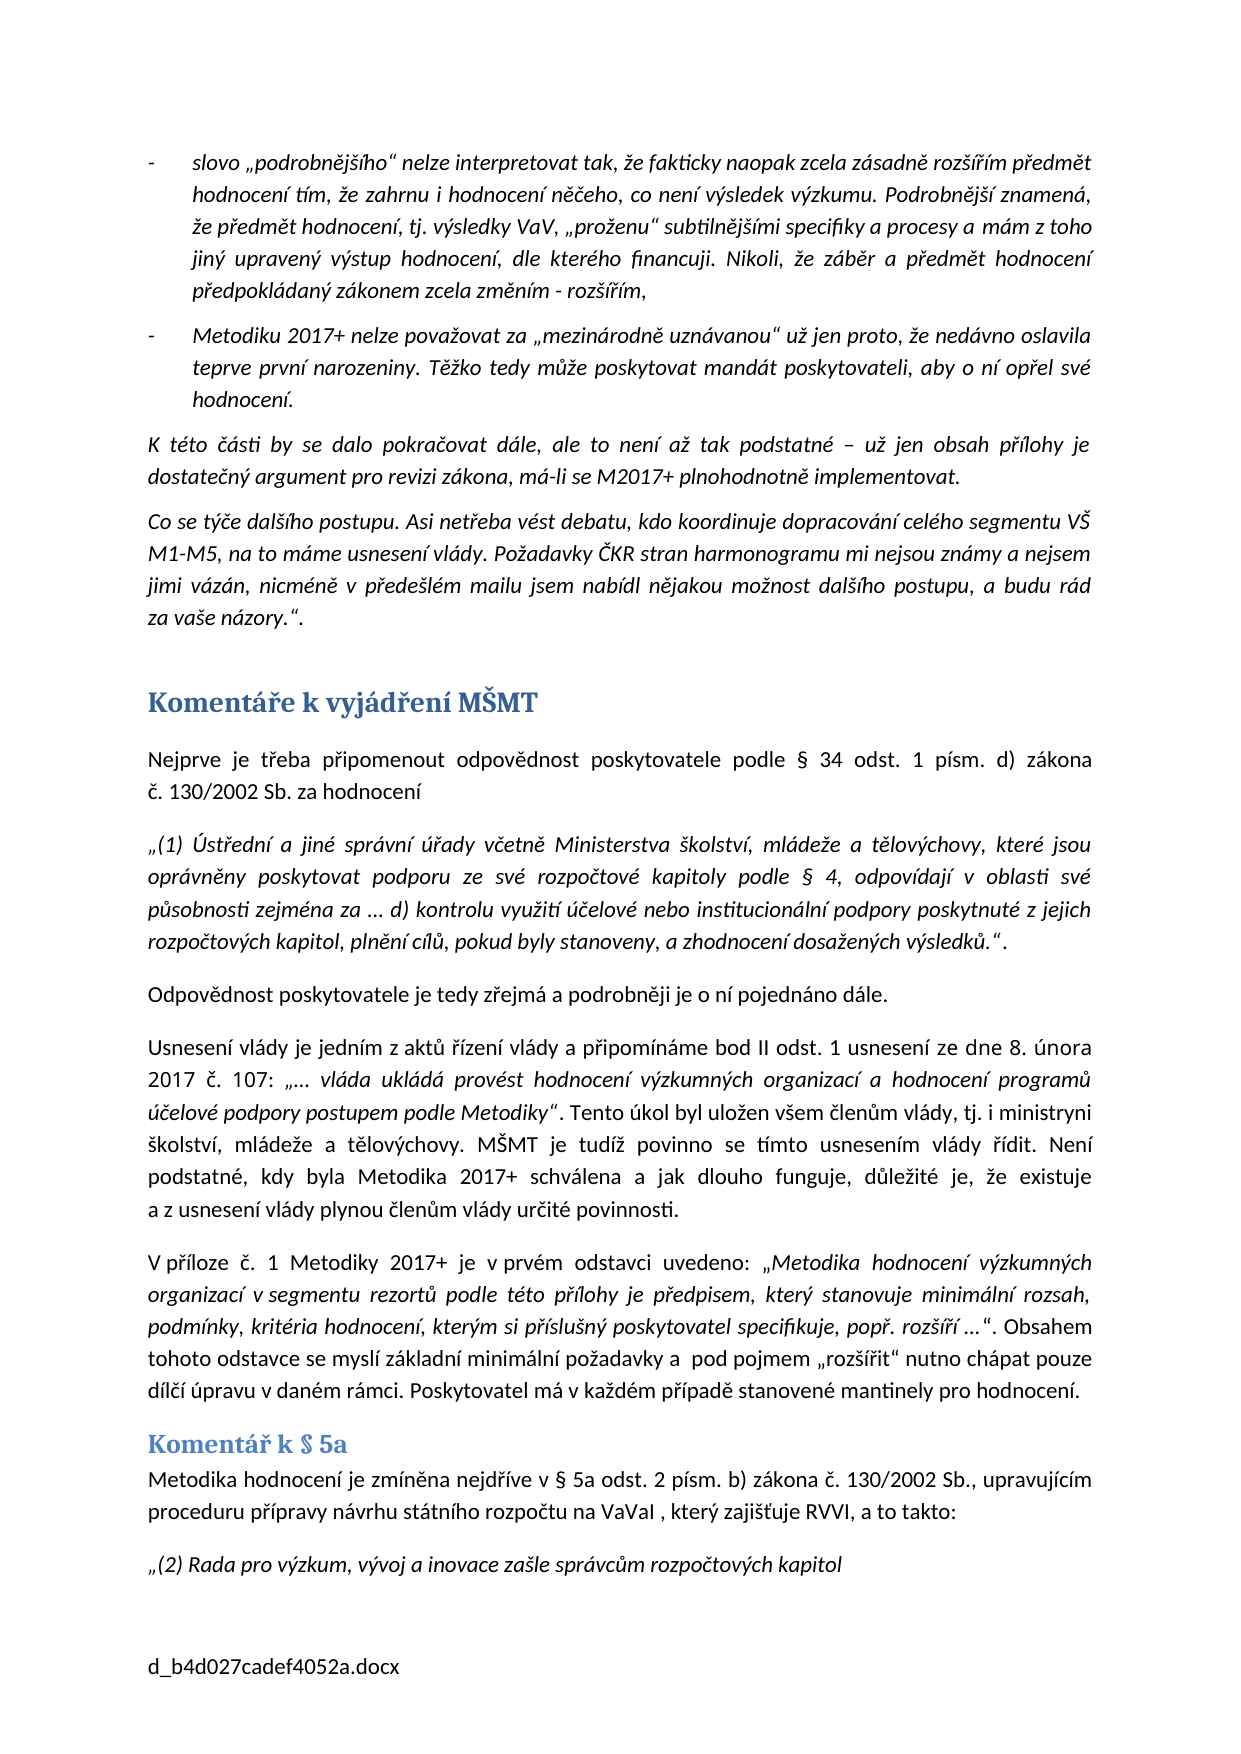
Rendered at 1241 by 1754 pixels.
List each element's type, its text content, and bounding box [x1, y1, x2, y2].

subtitle Komentáře k vyjádření MŠMT [148, 686, 1093, 719]
text „(1) Ústřední a jiné správní úřady včetně Ministerstva školství, mládeže a tělovýchovy, které jsou oprávněny poskytovat podporu ze své rozpočtové kapitoly podle § 4, odpovídají v oblasti své působnosti zejména za … d) kontrolu využití účelové nebo institucionální podpory poskytnuté z jejich rozpočtových kapitol, plnění cílů, pokud byly stanoveny, a zhodnocení dosažených výsledků.“. [148, 830, 1093, 955]
subtitle Komentář k § 5a [148, 1429, 1093, 1461]
text V příloze č. 1 Metodiky 2017+ je v prvém odstavci uvedeno: „Metodika hodnocení výzkumných organizací v segmentu rezortů podle této přílohy je předpisem, který stanovuje minimální rozsah, podmínky, kritéria hodnocení, kterým si příslušný poskytovatel specifikuje, popř. rozšíří …“. Obsahem tohoto odstavce se myslí základní minimální požadavky a pod pojmem „rozšířit“ nutno chápat pouze dílčí úpravu v daném rámci. Poskytovatel má v každém případě stanovené mantinely pro hodnocení. [148, 1248, 1093, 1404]
text „(2) Rada pro výzkum, vývoj a inovace zašle správcům rozpočtových kapitol [148, 1550, 1093, 1578]
text - slovo „podrobnějšího“ nelze interpretovat tak, že fakticky naopak zcela zásadně rozšířím předmět hodnocení tím, že zahrnu i hodnocení něčeho, co není výsledek výzkumu. Podrobnější znamená, že předmět hodnocení, tj. výsledky VaV, „proženu“ subtilnějšími specifiky a procesy a mám z toho jiný upravený výstup hodnocení, dle kterého financuji. Nikoli, že záběr a předmět hodnocení předpokládaný zákonem zcela změním - rozšířím, [148, 148, 1093, 304]
text Metodika hodnocení je zmíněna nejdříve v § 5a odst. 2 písm. b) zákona č. 130/2002 Sb., upravujícím proceduru přípravy návrhu státního rozpočtu na VaVaI , který zajišťuje RVVI, a to takto: [148, 1465, 1093, 1525]
text Nejprve je třeba připomenout odpovědnost poskytovatele podle § 34 odst. 1 písm. d) zákona č. 130/2002 Sb. za hodnocení [148, 745, 1093, 805]
text - Metodiku 2017+ nelze považovat za „mezinárodně uznávanou“ už jen proto, že nedávno oslavila teprve první narozeniny. Těžko tedy může poskytovat mandát poskytovateli, aby o ní opřel své hodnocení. [148, 321, 1093, 413]
text K této části by se dalo pokračovat dále, ale to není až tak podstatné – už jen obsah přílohy je dostatečný argument pro revizi zákona, má-li se M2017+ plnohodnotně implementovat. [148, 430, 1093, 490]
text Odpovědnost poskytovatele je tedy zřejmá a podrobněji je o ní pojednáno dále. [148, 980, 1093, 1008]
text Co se týče dalšího postupu. Asi netřeba vést debatu, kdo koordinuje dopracování celého segmentu VŠ M1-M5, na to máme usnesení vlády. Požadavky ČKR stran harmonogramu mi nejsou známy a nejsem jimi vázán, nicméně v předešlém mailu jsem nabídl nějakou možnost dalšího postupu, a budu rád za vaše názory.“. [148, 507, 1093, 632]
text Usnesení vlády je jedním z aktů řízení vlády a připomínáme bod II odst. 1 usnesení ze dne 8. února 2017 č. 107: „… vláda ukládá provést hodnocení výzkumných organizací a hodnocení programů účelové podpory postupem podle Metodiky“. Tento úkol byl uložen všem členům vlády, tj. i ministryni školství, mládeže a tělovýchovy. MŠMT je tudíž povinno se tímto usnesením vlády řídit. Není podstatné, kdy byla Metodika 2017+ schválena a jak dlouho funguje, důležité je, že existuje a z usnesení vlády plynou členům vlády určité povinnosti. [148, 1033, 1093, 1223]
